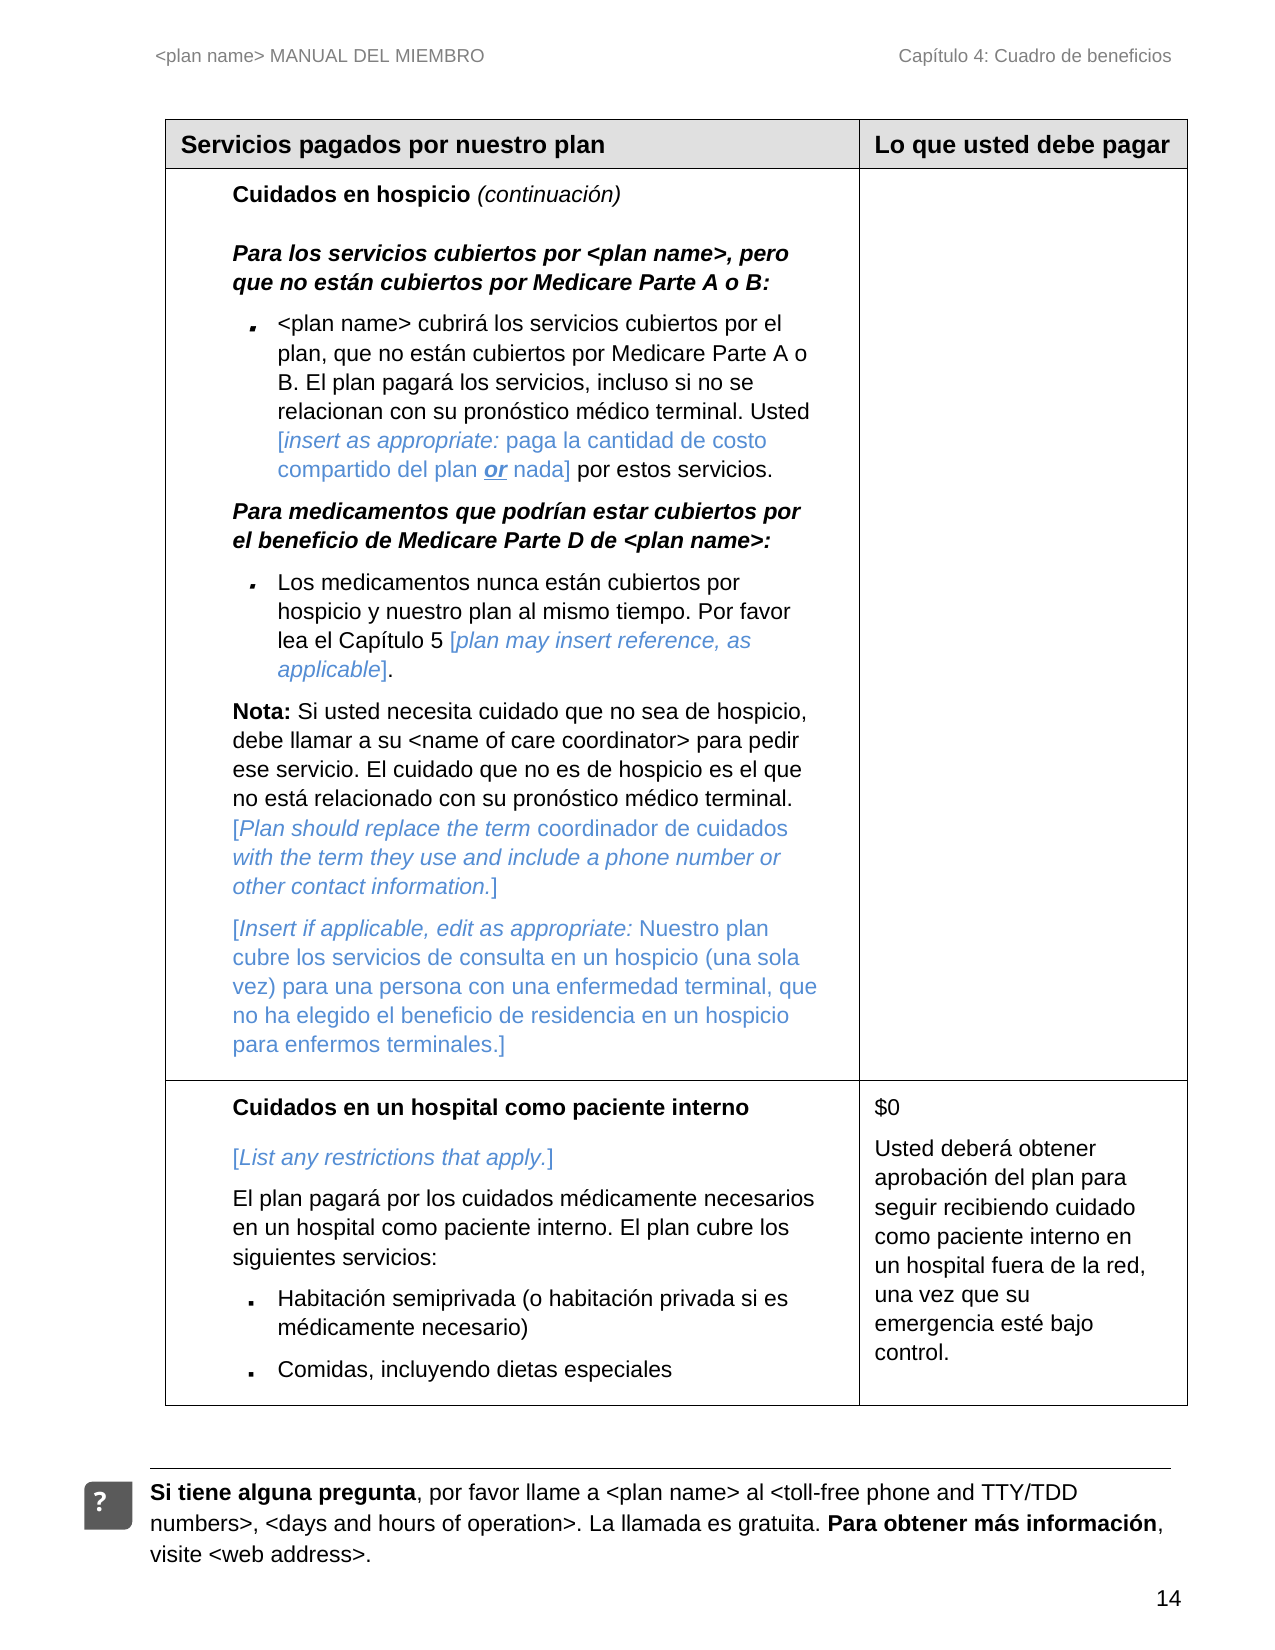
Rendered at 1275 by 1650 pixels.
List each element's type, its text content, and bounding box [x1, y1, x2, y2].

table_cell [860, 1081, 1187, 1405]
table_cell [860, 169, 1187, 1080]
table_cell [231, 1081, 859, 1405]
table_cell [166, 1081, 231, 1405]
table_cell Cuidados en hospicio (continuación) Para los servicios cubiertos por <plan name><plan name>, pero que no están cubiertos por Medicare Parte A o B: <plan name> cubrirá los servicios cubiertos por el plan, que no están cubiertos por Medicare Parte A o B. El plan pagará los servicios, incluso si no se relacionan con su pronóstico médico terminal. Usted [insert as appropriate: paga la cantidad de costo compartido del plan or nada] por estos servicios. Para medicamentos que podrían estar cubiertos por el beneficio de Medicare Parte D de <plan name>: <plan name> Los medicamentos nunca están cubiertos por hospicio y nuestro plan al mismo tiempo. Por favor lea el Capítulo 5 [plan may insert reference, as applicable]. Nota: Si usted necesita cuidado que no sea de hospicio, debe llamar a su <name of care coordinator> para pedir ese servicio. El cuidado que no es de hospicio es el que no está relacionado con su pronóstico médico terminal. [Plan should replace the term coordinador de cuidados with the term they use and include a phone number or other contact information.] [Insert if applicable, edit as appropriate: Nuestro plan cubre los servicios de consulta en un hospicio (una sola vez) para una persona con una enfermedad terminal, que no ha elegido el beneficio de residencia en un hospicio para enfermos terminales.] [231, 169, 859, 1080]
table_cell [166, 169, 231, 1080]
table_header Lo que usted debe pagar [860, 120, 1187, 168]
table_header Servicios pagados por nuestro plan [166, 120, 859, 168]
